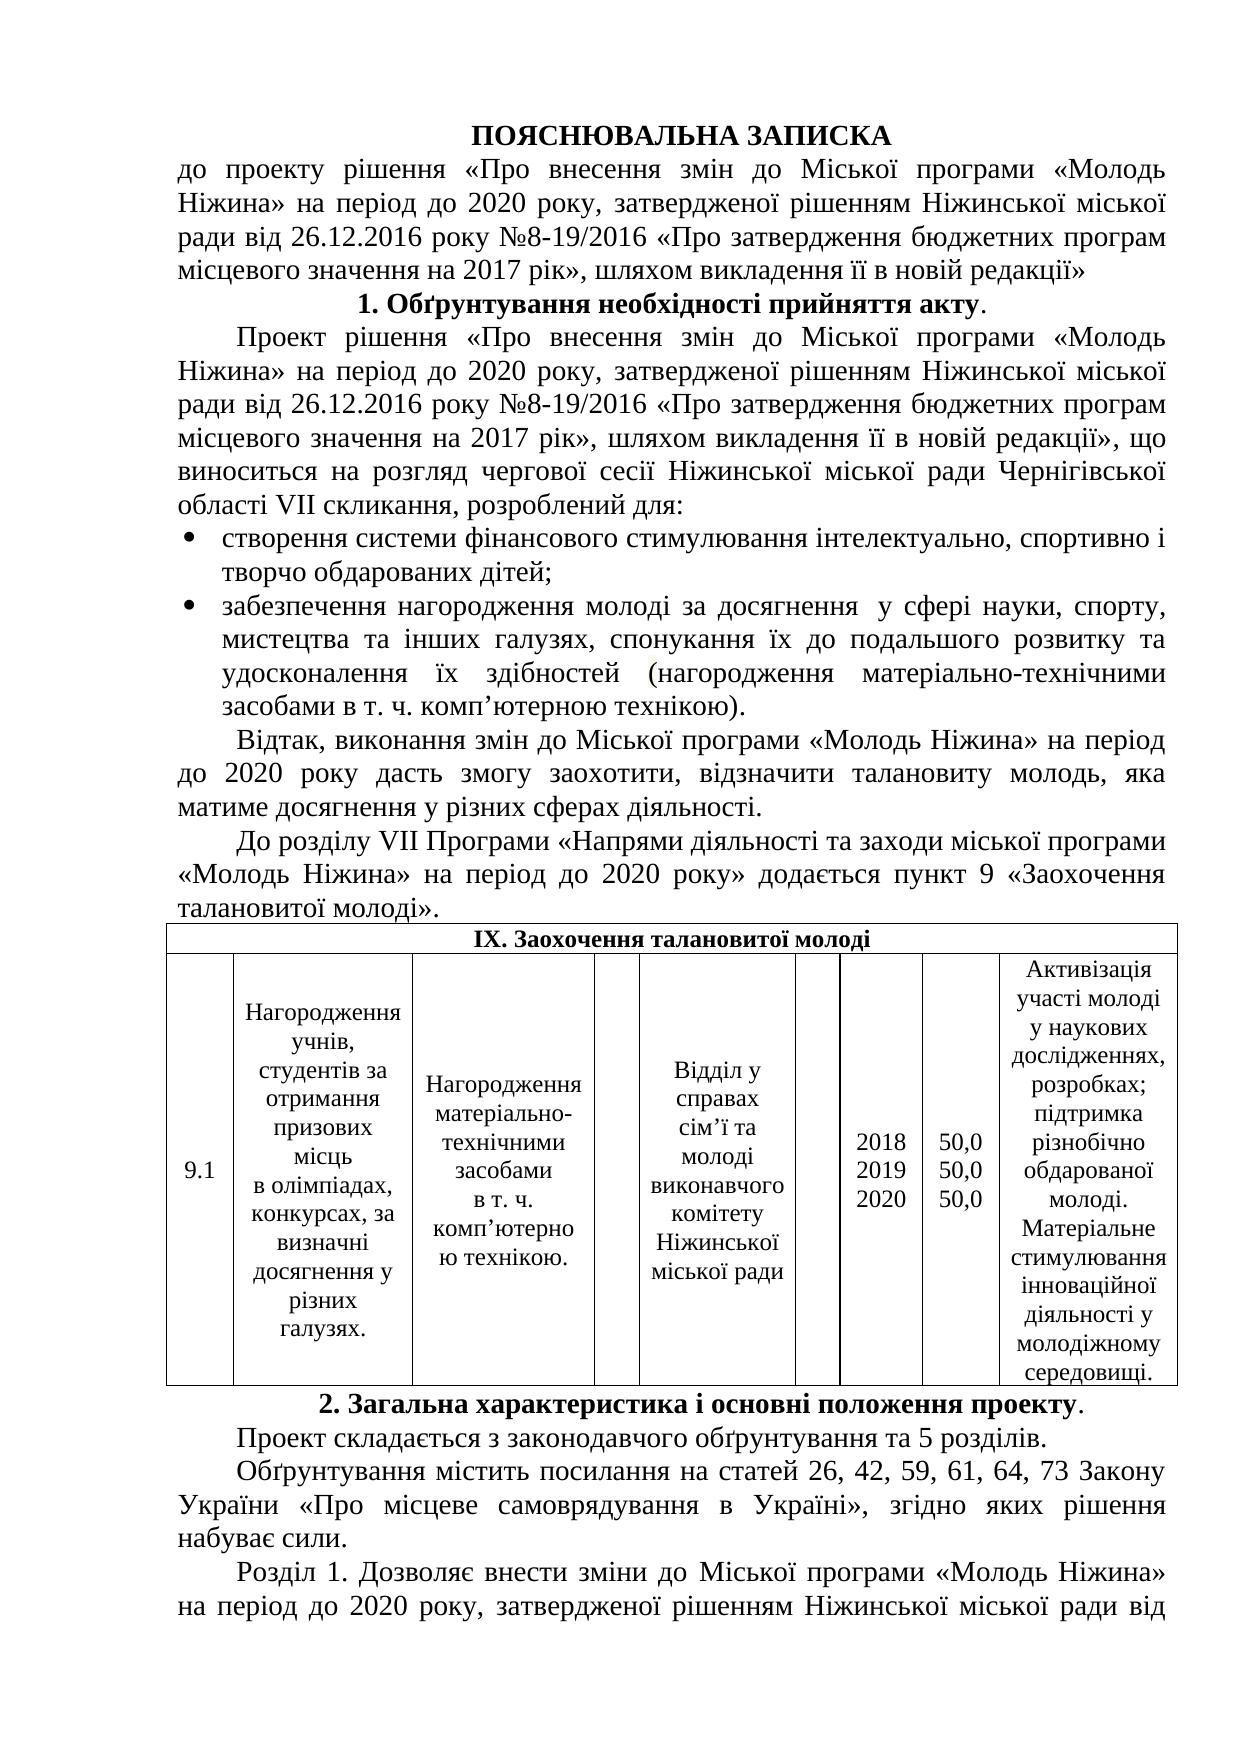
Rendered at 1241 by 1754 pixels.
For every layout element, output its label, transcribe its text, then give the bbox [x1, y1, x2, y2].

list забезпечення нагородження молоді за досягнення у сфері науки, спорту, мистецтва та інших галузях, спонукання їх до подальшого розвитку та удосконалення їх здібностей (нагородження матеріально-технічними засобами в т. ч. комп’ютерною технікою). [184, 588, 1167, 722]
text Обґрунтування містить посилання на статей 26, 42, 59, 61, 64, 73 Закону України «Про місцеве самоврядування в Україні», згідно яких рішення набуває сили. [177, 1453, 1167, 1554]
table_cell Нагородження матеріально-технічними засобами в т. ч. комп’ютерною технікою. [413, 954, 594, 1385]
text 2. Загальна характеристика і основні положення проекту. [177, 1386, 1167, 1420]
table_cell Відділ у справах сім’ї та молоді виконавчого комітету Ніжинської міської ради [640, 954, 795, 1385]
table_header IX. Заохочення талановитої молоді [167, 924, 1177, 953]
text ПОЯСНЮВАЛЬНА ЗАПИСКА [177, 118, 1186, 152]
text Проект складається з законодавчого обґрунтування та 5 розділів. [177, 1420, 1167, 1453]
text До розділу VII Програми «Напрями діяльності та заходи міської програми «Молодь Ніжина» на період до 2020 року» додається пункт 9 «Заохочення талановитої молоді». [177, 823, 1167, 923]
table_cell Нагородження учнів, студентів за отримання призових місць в олімпіадах, конкурсах, за визначні досягнення у різних галузях. [234, 954, 412, 1385]
table_cell 2018 2019 2020 [841, 954, 922, 1385]
table_cell 9.1 [167, 954, 233, 1385]
text Проект рішення «Про внесення змін до Міської програми «Молодь Ніжина» на період до 2020 року, затвердженої рішенням Ніжинської міської ради від 26.12.2016 року №8-19/2016 «Про затвердження бюджетних програм місцевого значення на 2017 рік», шляхом викладення її в новій редакції», що виноситься на розгляд чергової сесії Ніжинської міської ради Чернігівської області VII скликання, розроблений для: [177, 319, 1167, 521]
list створення системи фінансового стимулювання інтелектуально, спортивно і творчо обдарованих дітей; [184, 521, 1167, 588]
table_cell 50,0 50,0 50,0 [923, 954, 999, 1385]
table_cell [595, 954, 639, 1385]
text до проекту рішення «Про внесення змін до Міської програми «Молодь Ніжина» на період до 2020 року, затвердженої рішенням Ніжинської міської ради від 26.12.2016 року №8-19/2016 «Про затвердження бюджетних програм місцевого значення на 2017 рік», шляхом викладення її в новій редакції» [177, 152, 1167, 286]
text 1. Обґрунтування необхідності прийняття акту. [177, 286, 1167, 319]
table_cell Активізація участі молоді у наукових дослідженнях, розробках; підтримка різнобічно обдарованої молоді. Матеріальне стимулювання інноваційної діяльності у молодіжному середовищі. [1000, 954, 1177, 1385]
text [177, 1554, 1167, 1621]
table_cell [796, 954, 839, 1385]
text Відтак, виконання змін до Міської програми «Молодь Ніжина» на період до 2020 року дасть змогу заохотити, відзначити талановиту молодь, яка матиме досягнення у різних сферах діяльності. [177, 722, 1167, 823]
